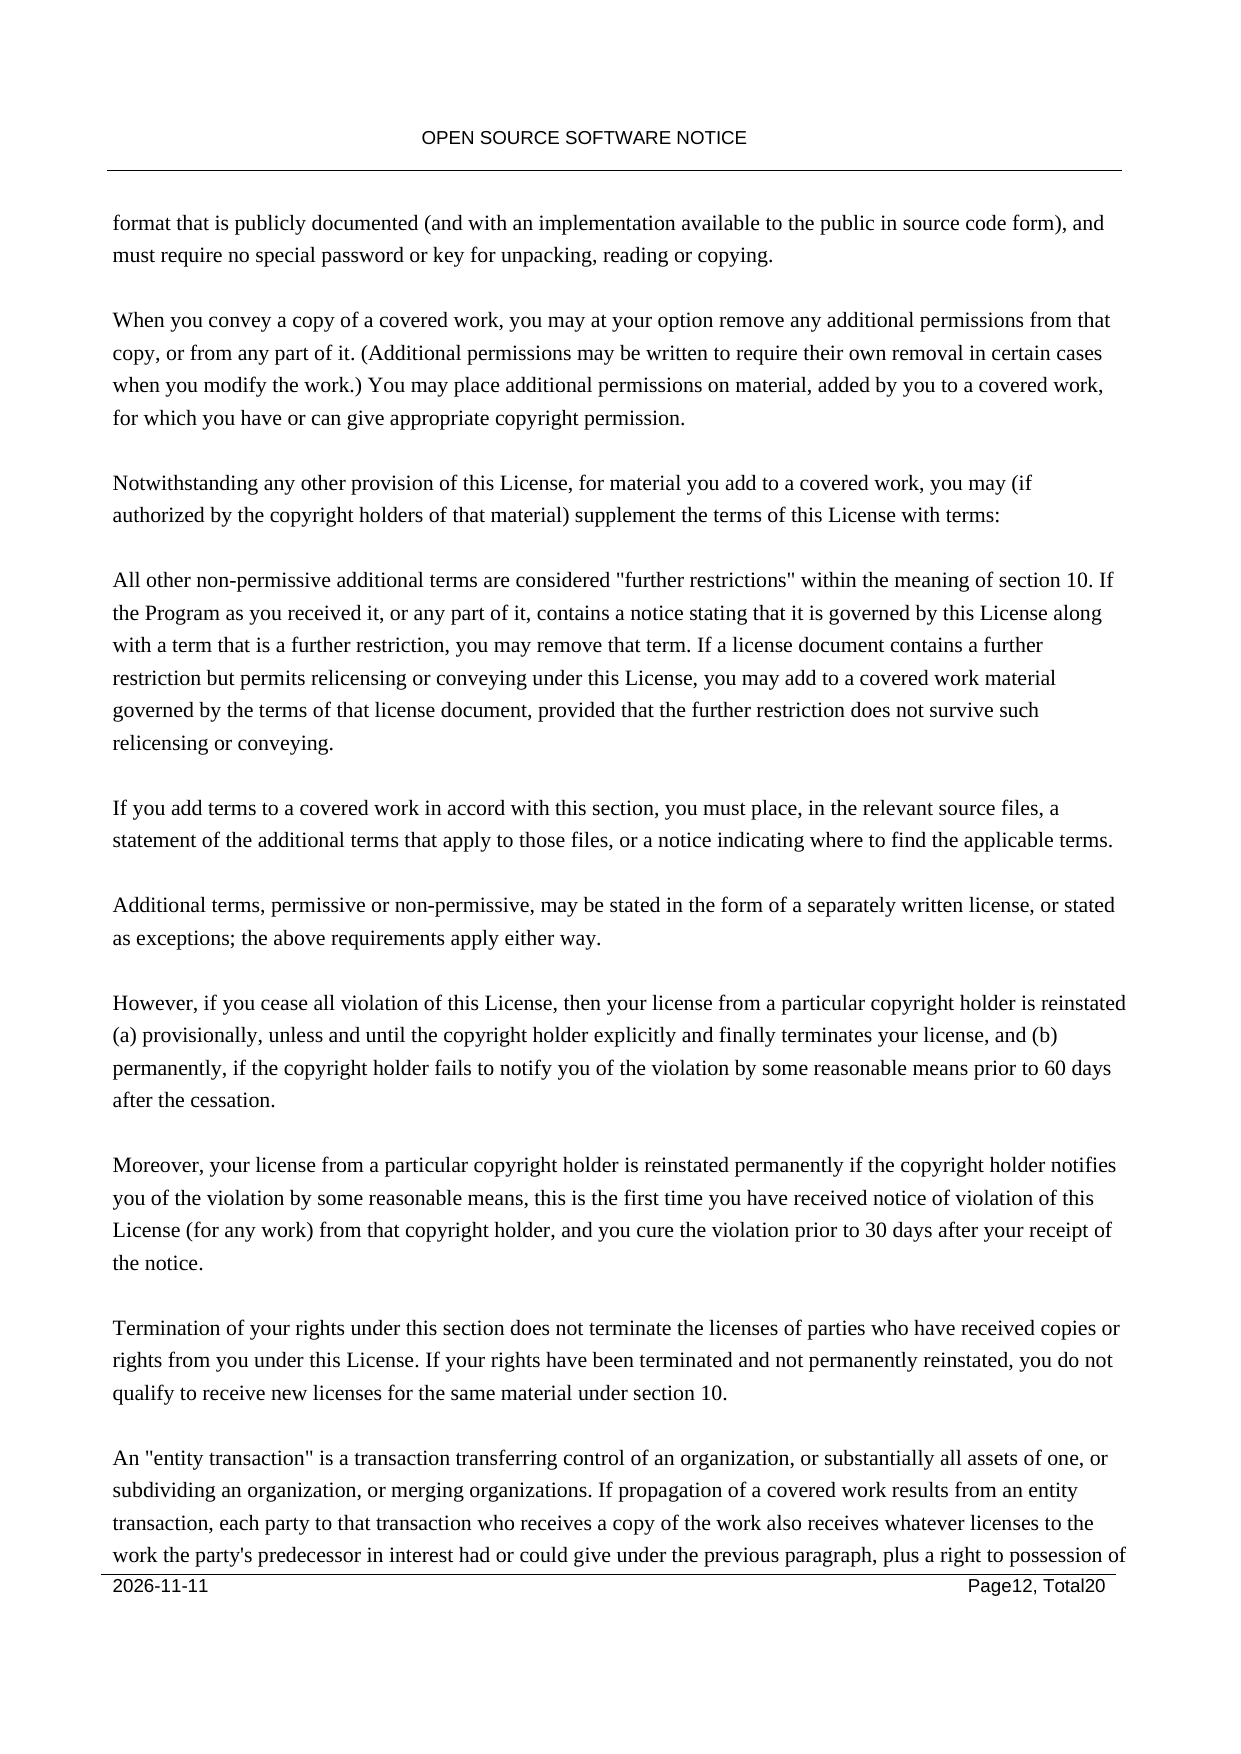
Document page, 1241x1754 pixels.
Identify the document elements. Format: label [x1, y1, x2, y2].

text [112, 206, 1128, 1571]
